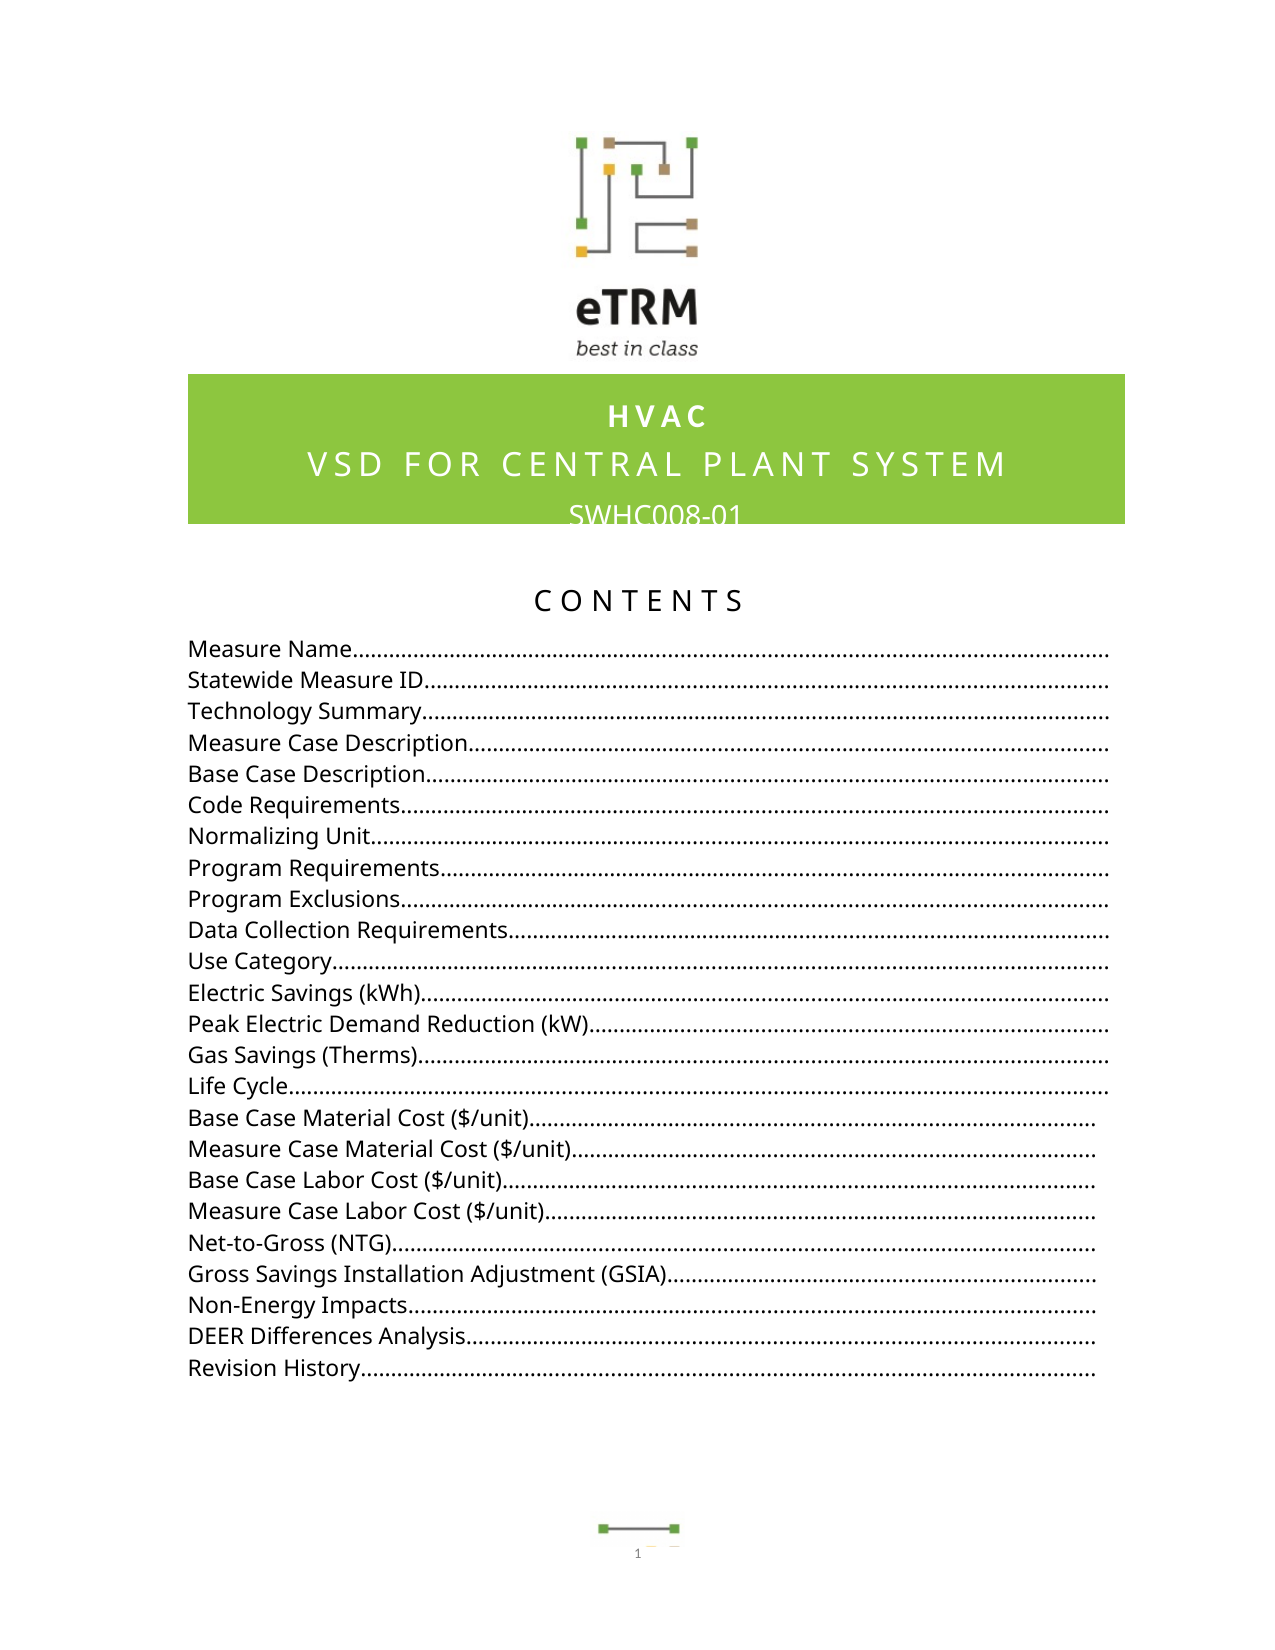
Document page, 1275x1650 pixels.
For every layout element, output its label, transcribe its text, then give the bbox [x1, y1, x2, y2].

text Normalizing Unit 4 [187, 820, 1087, 852]
text DEER Differences Analysis 11 [187, 1320, 1087, 1352]
text CONTENTS [150, 581, 1125, 620]
text Program Exclusions 6 [187, 883, 1087, 914]
text Statewide Measure ID 2 [187, 664, 1087, 695]
text Life Cycle 9 [187, 1070, 1087, 1102]
text Technology Summary 2 [187, 695, 1087, 727]
text Net-to-Gross (NTG) 10 [187, 1227, 1087, 1258]
text Non-Energy Impacts 11 [187, 1289, 1087, 1320]
table_header HVAC VSD for Central Plant System SWHC008-01 [188, 374, 1125, 524]
text Program Requirements 4 [187, 852, 1087, 883]
text Peak Electric Demand Reduction (kW) 8 [187, 1008, 1087, 1039]
picture [560, 131, 715, 362]
text Measure Name 2 [187, 633, 1087, 664]
text Gas Savings (Therms) 9 [187, 1039, 1087, 1070]
text Gross Savings Installation Adjustment (GSIA) 11 [187, 1258, 1087, 1289]
text Data Collection Requirements 6 [187, 914, 1087, 945]
text Code Requirements 3 [187, 789, 1087, 820]
text Base Case Material Cost ($/unit) 10 [187, 1102, 1087, 1133]
text Measure Case Labor Cost ($/unit) 10 [187, 1195, 1087, 1227]
text Measure Case Description 2 [187, 727, 1087, 758]
text Measure Case Material Cost ($/unit) 10 [187, 1133, 1087, 1164]
text Revision History 12 [187, 1352, 1087, 1383]
text Base Case Description 3 [187, 758, 1087, 789]
text Base Case Labor Cost ($/unit) 10 [187, 1164, 1087, 1195]
text Use Category 6 [187, 945, 1087, 977]
text Electric Savings (kWh) 7 [187, 977, 1087, 1008]
picture [589, 1512, 684, 1547]
